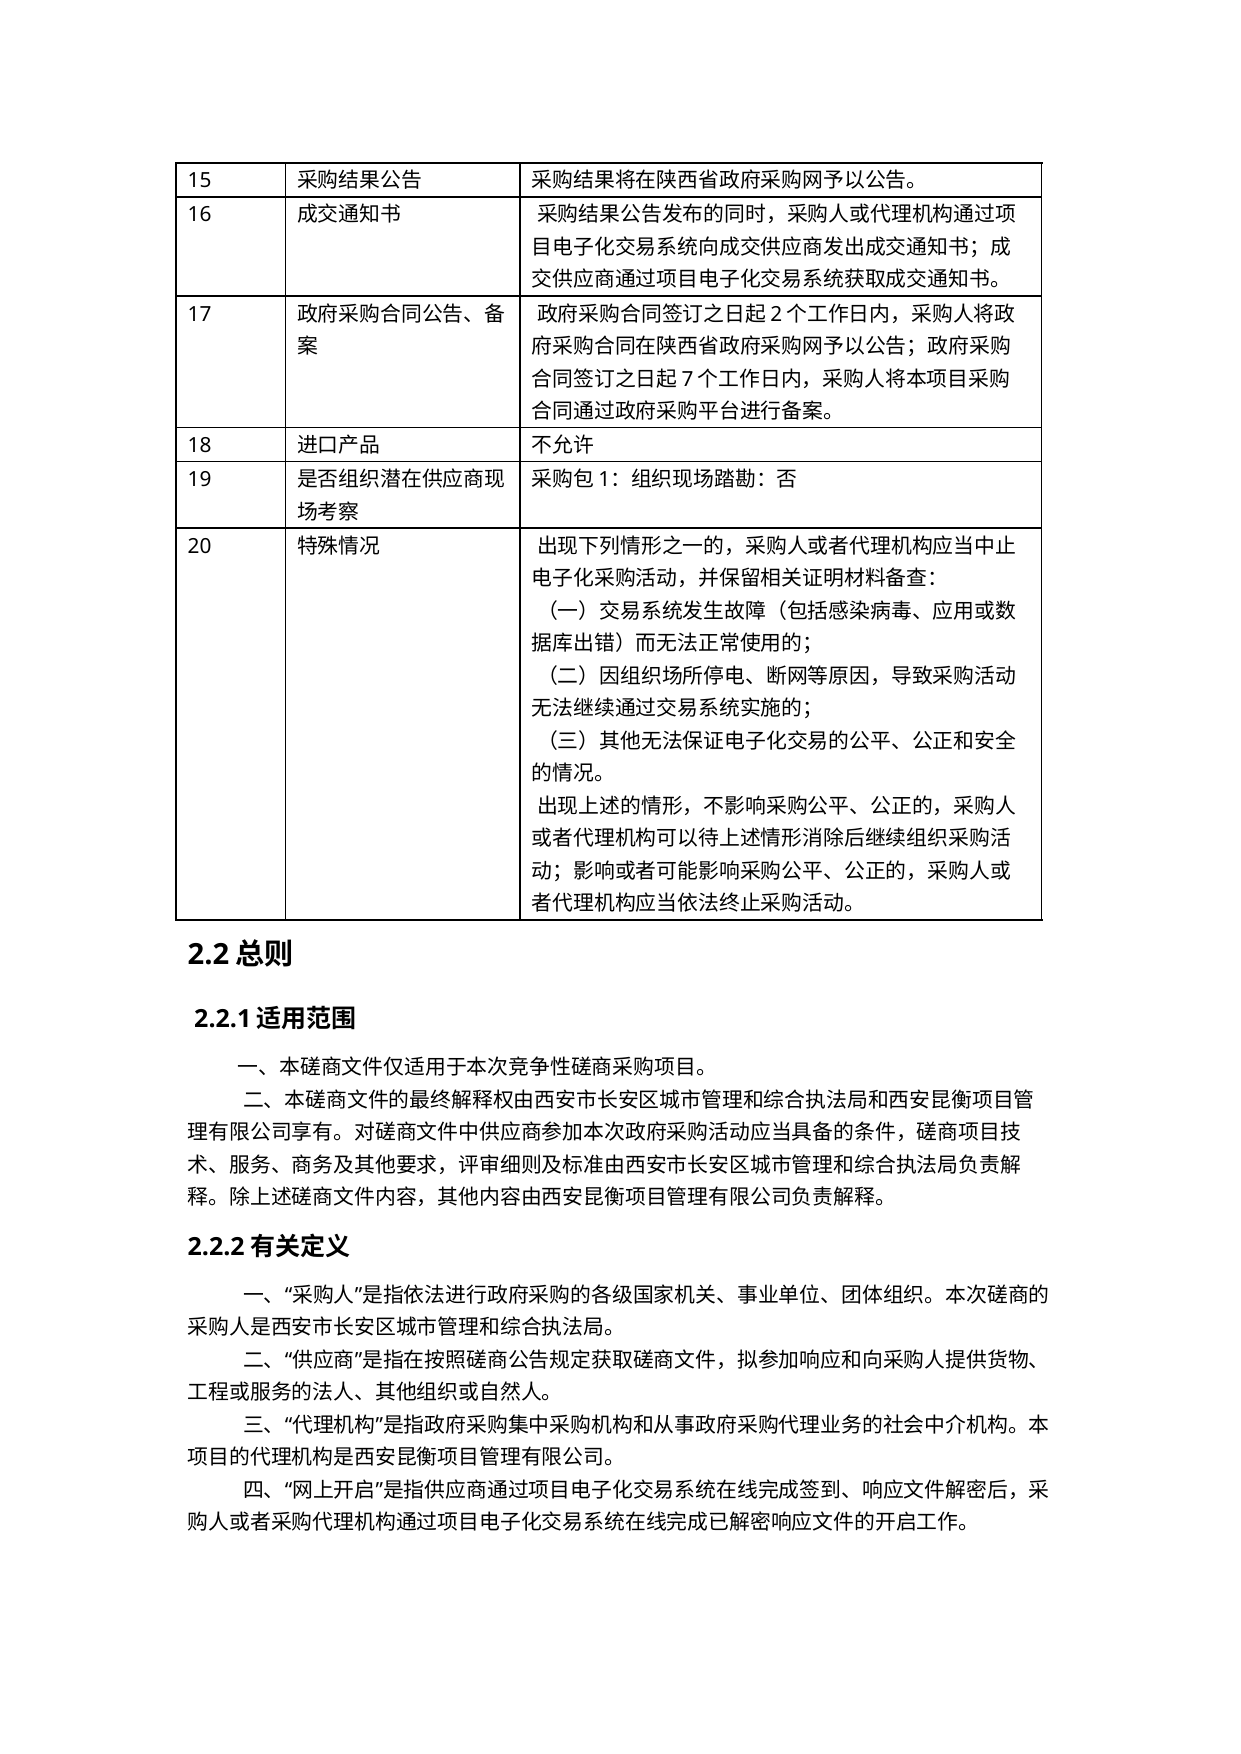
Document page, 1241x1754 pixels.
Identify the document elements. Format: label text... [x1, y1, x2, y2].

text 一、本磋商文件仅适用于本次竞争性磋商采购项目。 [187, 1050, 1053, 1083]
table_cell 出现下列情形之一的，采购人或者代理机构应当中止电子化采购活动，并保留相关证明材料备查： （一）交易系统发生故障（包括感染病毒、应用或数据库出错）而无法正常使用的； （二）因组织场所停电、断网等原因，导致采购活动无法继续通过交易系统实施的； （三）其他无法保证电子化交易的公平、公正和安全的情况。 出现上述的情形，不影响采购公平、公正的，采购人或者代理机构可以待上述情形消除后继续组织采购活动；影响或者可能影响采购公平、公正的，采购人或者代理机构应当依法终止采购活动。 [521, 529, 1041, 919]
table_cell 进口产品 [286, 428, 519, 461]
table_cell 成交通知书 [286, 198, 519, 295]
text 2.2总则 [187, 920, 1053, 985]
table_cell 16 [177, 198, 285, 295]
table_cell 20 [177, 529, 285, 919]
text 三、“代理机构”是指政府采购集中采购机构和从事政府采购代理业务的社会中介机构。本项目的代理机构是西安昆衡项目管理有限公司。 [187, 1408, 1053, 1473]
table_cell 采购结果将在陕西省政府采购网予以公告。 [521, 164, 1041, 196]
table_cell 采购包1：组织现场踏勘：否 [521, 462, 1041, 527]
table_cell 政府采购合同签订之日起2个工作日内，采购人将政府采购合同在陕西省政府采购网予以公告；政府采购合同签订之日起7个工作日内，采购人将本项目采购合同通过政府采购平台进行备案。 [521, 297, 1041, 427]
text 2.2.1适用范围 [187, 985, 1053, 1050]
table_cell 不允许 [521, 428, 1041, 461]
text 二、本磋商文件的最终解释权由西安市长安区城市管理和综合执法局和西安昆衡项目管理有限公司享有。对磋商文件中供应商参加本次政府采购活动应当具备的条件，磋商项目技术、服务、商务及其他要求，评审细则及标准由西安市长安区城市管理和综合执法局负责解释。除上述磋商文件内容，其他内容由西安昆衡项目管理有限公司负责解释。 [187, 1083, 1053, 1213]
text 2.2.2有关定义 [187, 1213, 1053, 1278]
text 四、“网上开启”是指供应商通过项目电子化交易系统在线完成签到、响应文件解密后，采购人或者采购代理机构通过项目电子化交易系统在线完成已解密响应文件的开启工作。 [187, 1473, 1053, 1538]
table_cell 政府采购合同公告、备案 [286, 297, 519, 427]
table_cell 采购结果公告 [286, 164, 519, 196]
table_cell 19 [177, 462, 285, 527]
table_cell 15 [177, 164, 285, 196]
table_cell 采购结果公告发布的同时，采购人或代理机构通过项目电子化交易系统向成交供应商发出成交通知书；成交供应商通过项目电子化交易系统获取成交通知书。 [521, 198, 1041, 295]
text 一、“采购人”是指依法进行政府采购的各级国家机关、事业单位、团体组织。本次磋商的采购人是西安市长安区城市管理和综合执法局。 [187, 1278, 1053, 1343]
table_cell 是否组织潜在供应商现场考察 [286, 462, 519, 527]
table_cell 18 [177, 428, 285, 461]
table_cell 17 [177, 297, 285, 427]
table_cell 特殊情况 [286, 529, 519, 919]
text 二、“供应商”是指在按照磋商公告规定获取磋商文件，拟参加响应和向采购人提供货物、工程或服务的法人、其他组织或自然人。 [187, 1343, 1053, 1408]
